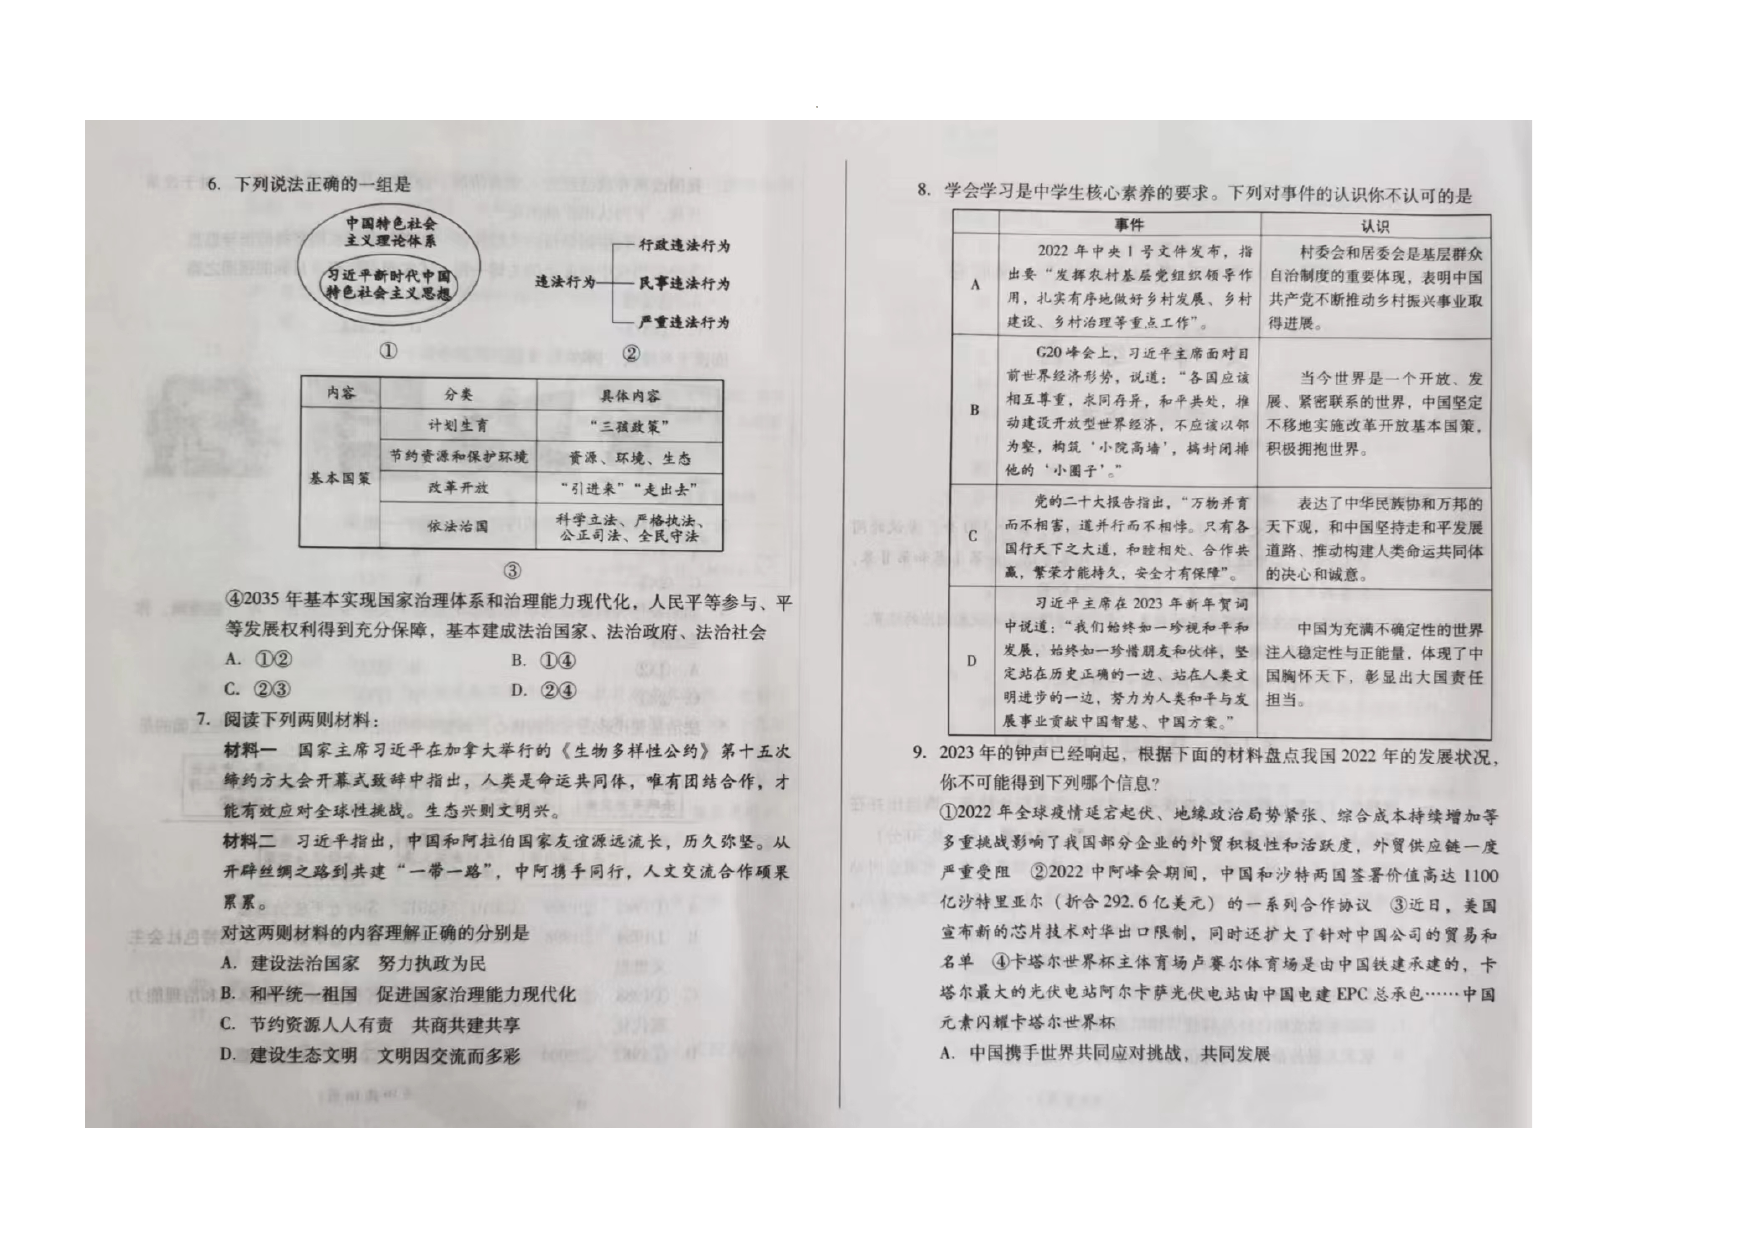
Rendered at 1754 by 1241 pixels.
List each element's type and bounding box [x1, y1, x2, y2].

picture [85, 120, 1533, 1128]
